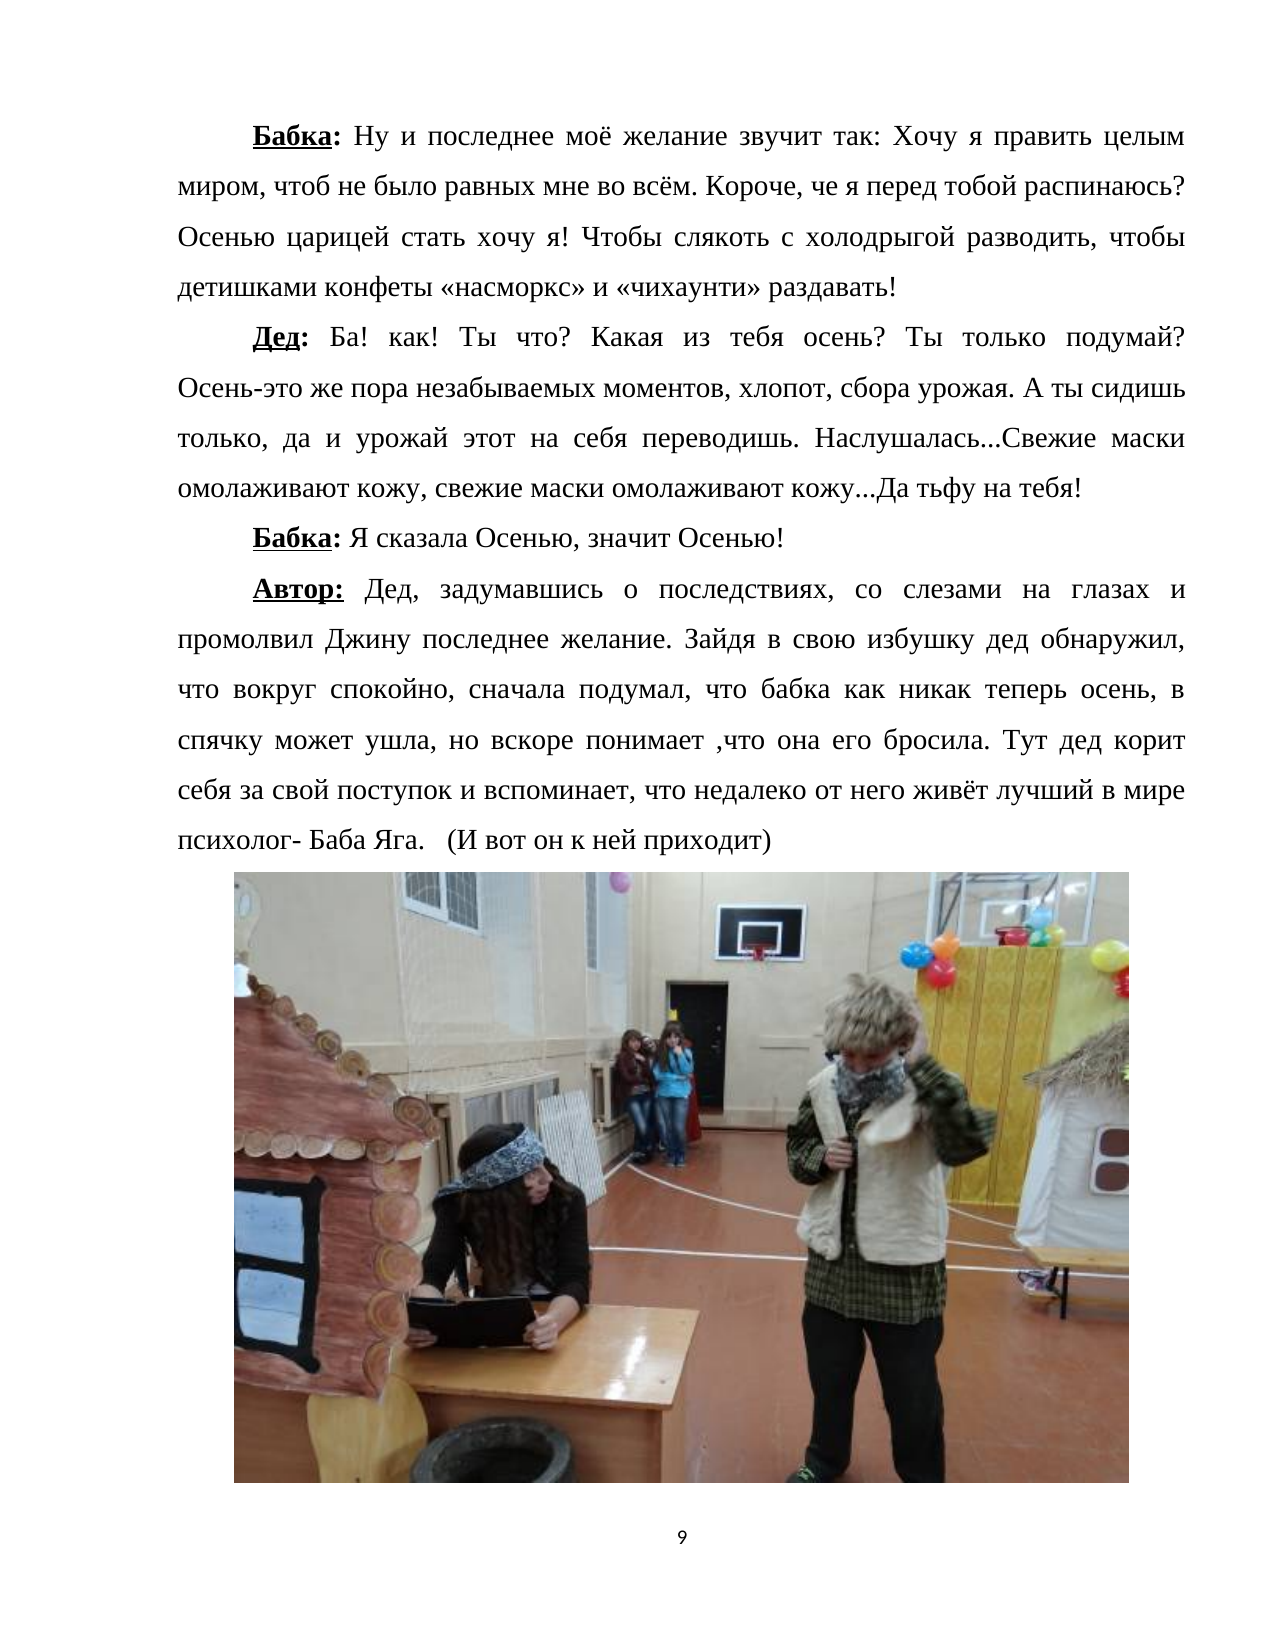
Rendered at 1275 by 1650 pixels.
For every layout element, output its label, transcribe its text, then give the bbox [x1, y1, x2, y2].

text Бабка: Ну и последнее моё желание звучит так: Хочу я править целым миром, чтоб не было равных мне во всём. Короче, че я перед тобой распинаюсь? Осенью царицей стать хочу я! Чтобы слякоть с холодрыгой разводить, чтобы детишками конфеты «насморкс» и «чихаунти» раздавать! [177, 118, 1186, 303]
text Автор: Дед, задумавшись о последствиях, со слезами на глазах и промолвил Джину последнее желание. Зайдя в свою избушку дед обнаружил, что вокруг спокойно, сначала подумал, что бабка как никак теперь осень, в спячку может ушла, но вскоре понимает ,что она его бросила. Тут дед корит себя за свой поступок и вспоминает, что недалеко от него живёт лучший в мире психолог- Баба Яга. (И вот он к ней приходит) [177, 571, 1186, 856]
text Бабка: Я сказала Осенью, значит Осенью! [177, 521, 1186, 554]
picture [234, 872, 1129, 1483]
text Дед: Ба! как! Ты что? Какая из тебя осень? Ты только подумай? Осень-это же пора незабываемых моментов, хлопот, сбора урожая. А ты сидишь только, да и урожай этот на себя переводишь. Наслушалась...Свежие маски омолаживают кожу, свежие маски омолаживают кожу...Да тьфу на тебя! [177, 319, 1186, 504]
